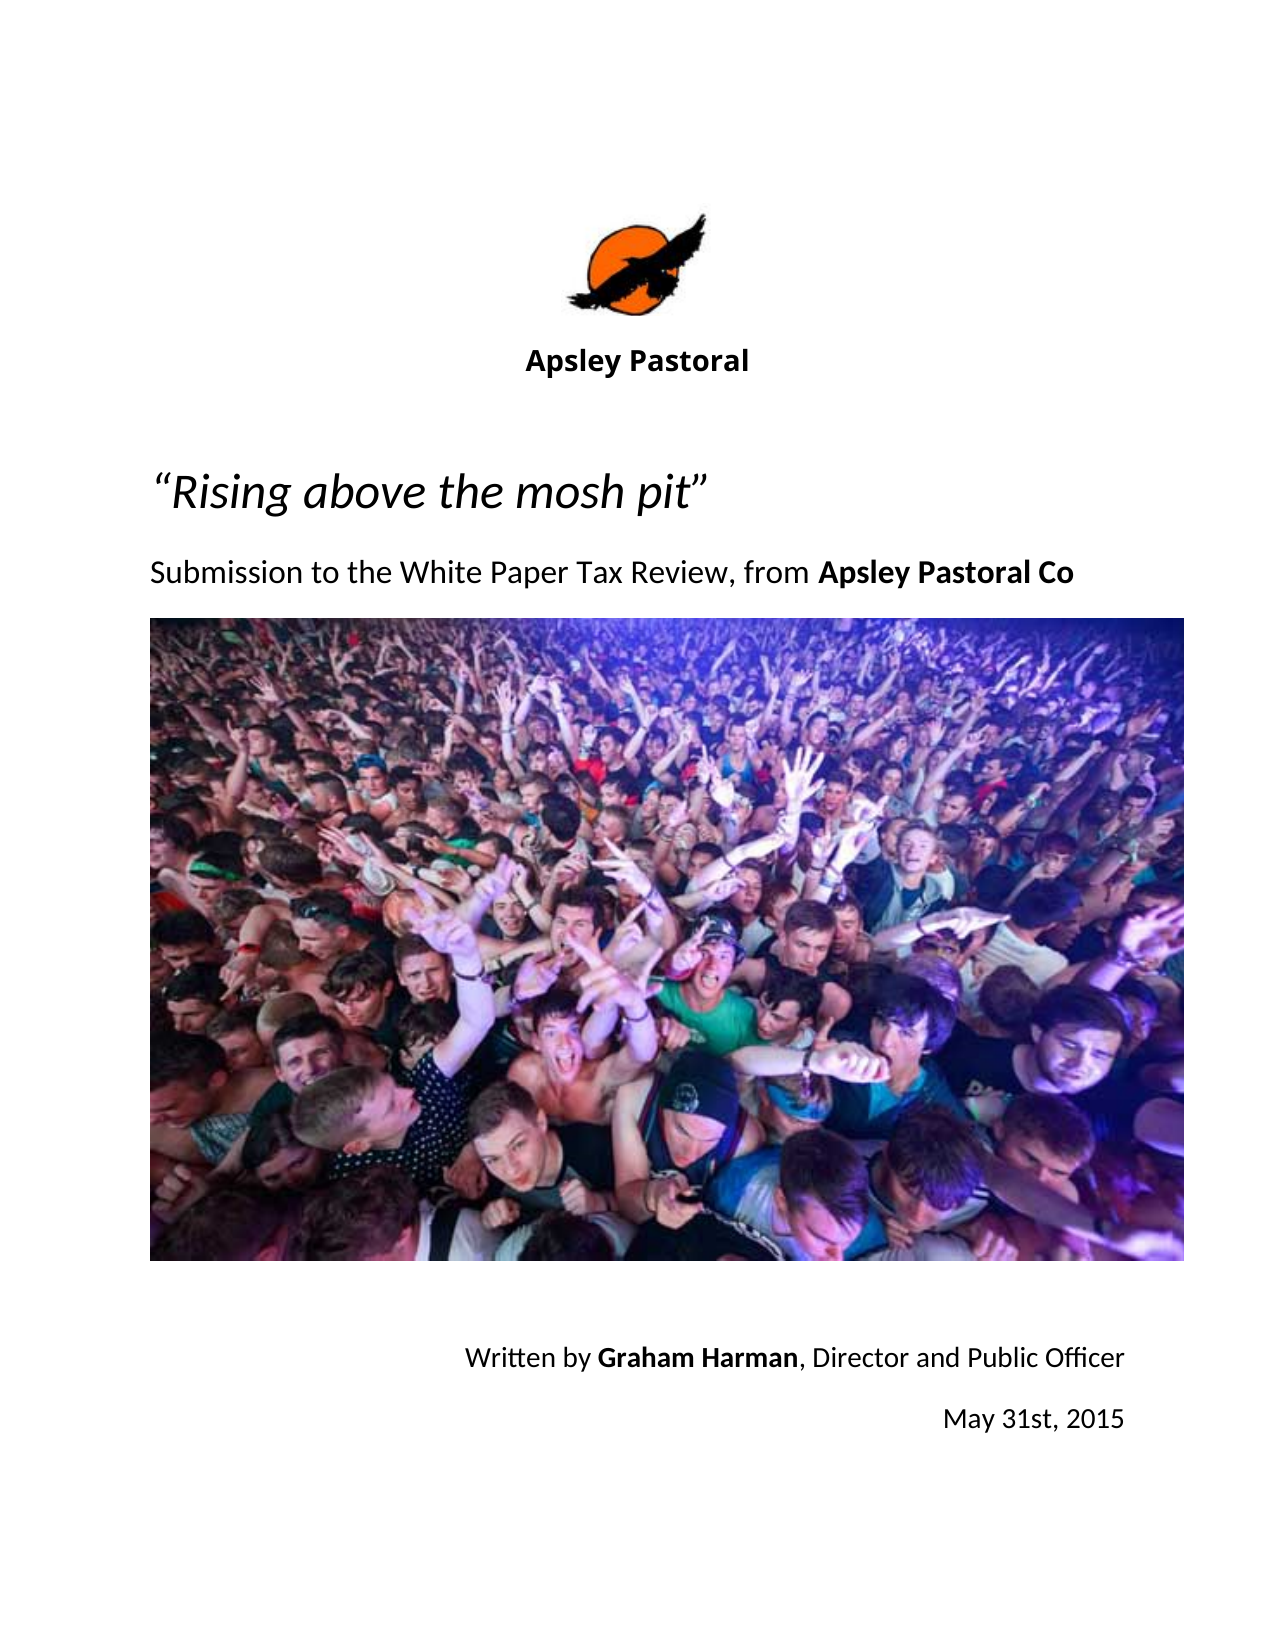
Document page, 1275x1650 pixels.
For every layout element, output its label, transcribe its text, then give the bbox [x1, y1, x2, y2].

text Written by Graham Harman, Director and Public Officer [150, 1339, 1125, 1374]
text Apsley Pastoral [150, 341, 1125, 380]
text Submission to the White Paper Tax Review, from Apsley Pastoral Co [150, 551, 1125, 592]
text “Rising above the mosh pit” [150, 460, 1125, 521]
text May 31st, 2015 [150, 1401, 1125, 1436]
picture [150, 618, 1184, 1261]
